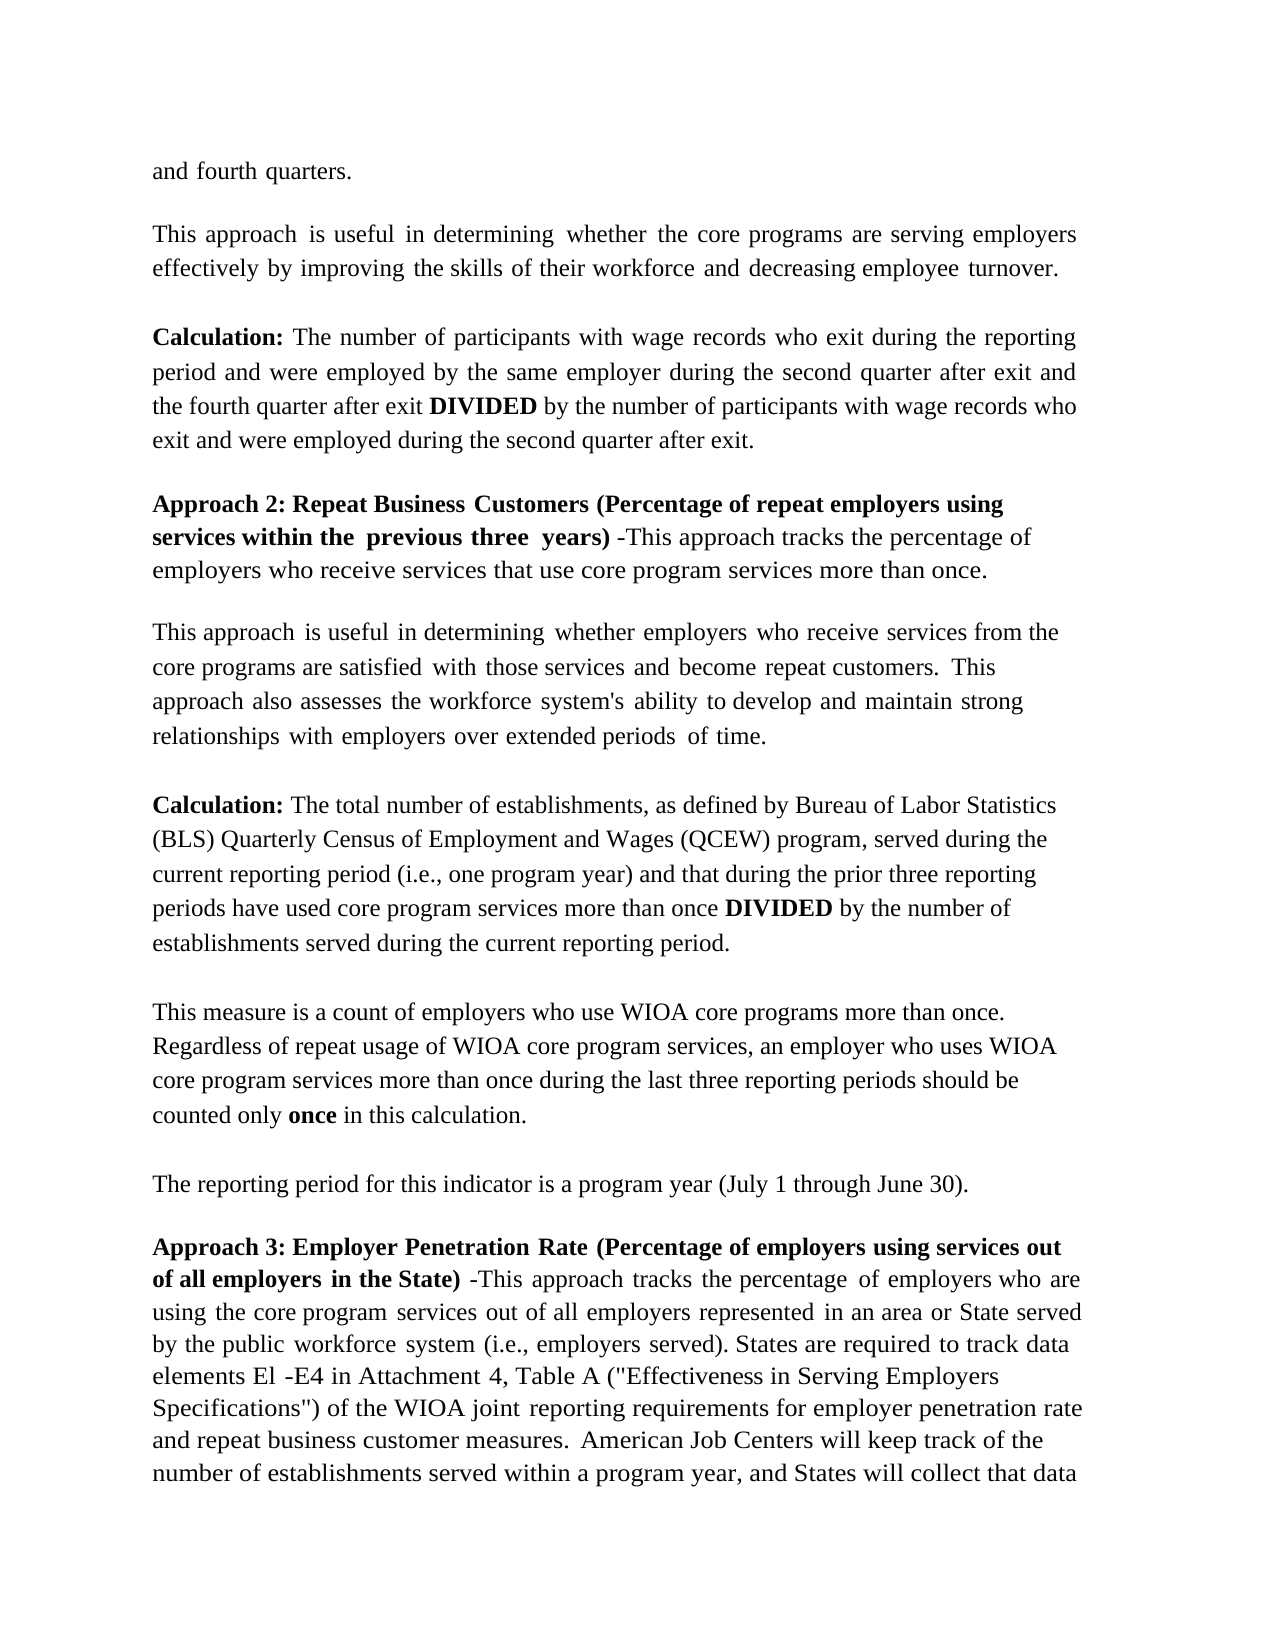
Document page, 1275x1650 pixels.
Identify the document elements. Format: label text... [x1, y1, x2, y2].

text Calculation: The total number of establishments, as defined by Bureau of Labor Statistics (BLS) Quarterly Census of Employment and Wages (QCEW) program, served during the current reporting period (i.e., one program year) and that during the prior three reporting periods have used core program services more than once DIVIDED by the number of establishments served during the current reporting period. [152, 790, 1078, 956]
text This measure is a count of employers who use WIOA core programs more than once. Regardless of repeat usage of WIOA core program services, an employer who uses WIOA core program services more than once during the last three reporting periods should be counted only once in this calculation. [152, 997, 1078, 1129]
text This approach is useful in determining whether the core programs are serving employers effectively by improving the skills of their workforce and decreasing employee turnover. [152, 219, 1077, 282]
text The reporting period for this indicator is a program year (July 1 through June 30). [152, 1169, 1078, 1198]
text Calculation: The number of participants with wage records who exit during the reporting period and were employed by the same employer during the second quarter after exit and the fourth quarter after exit DIVIDED by the number of participants with wage records who exit and were employed during the second quarter after exit. [152, 322, 1077, 454]
text Approach 2: Repeat Business Customers (Percentage of repeat employers using services within the previous three years) -This approach tracks the percentage of employers who receive services that use core program services more than once. [152, 489, 1084, 584]
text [152, 156, 1084, 185]
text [152, 1232, 1084, 1486]
text This approach is useful in determining whether employers who receive services from the core programs are satisfied with those services and become repeat customers. This approach also assesses the workforce system's ability to develop and maintain strong relationships with employers over extended periods of time. [152, 617, 1078, 749]
